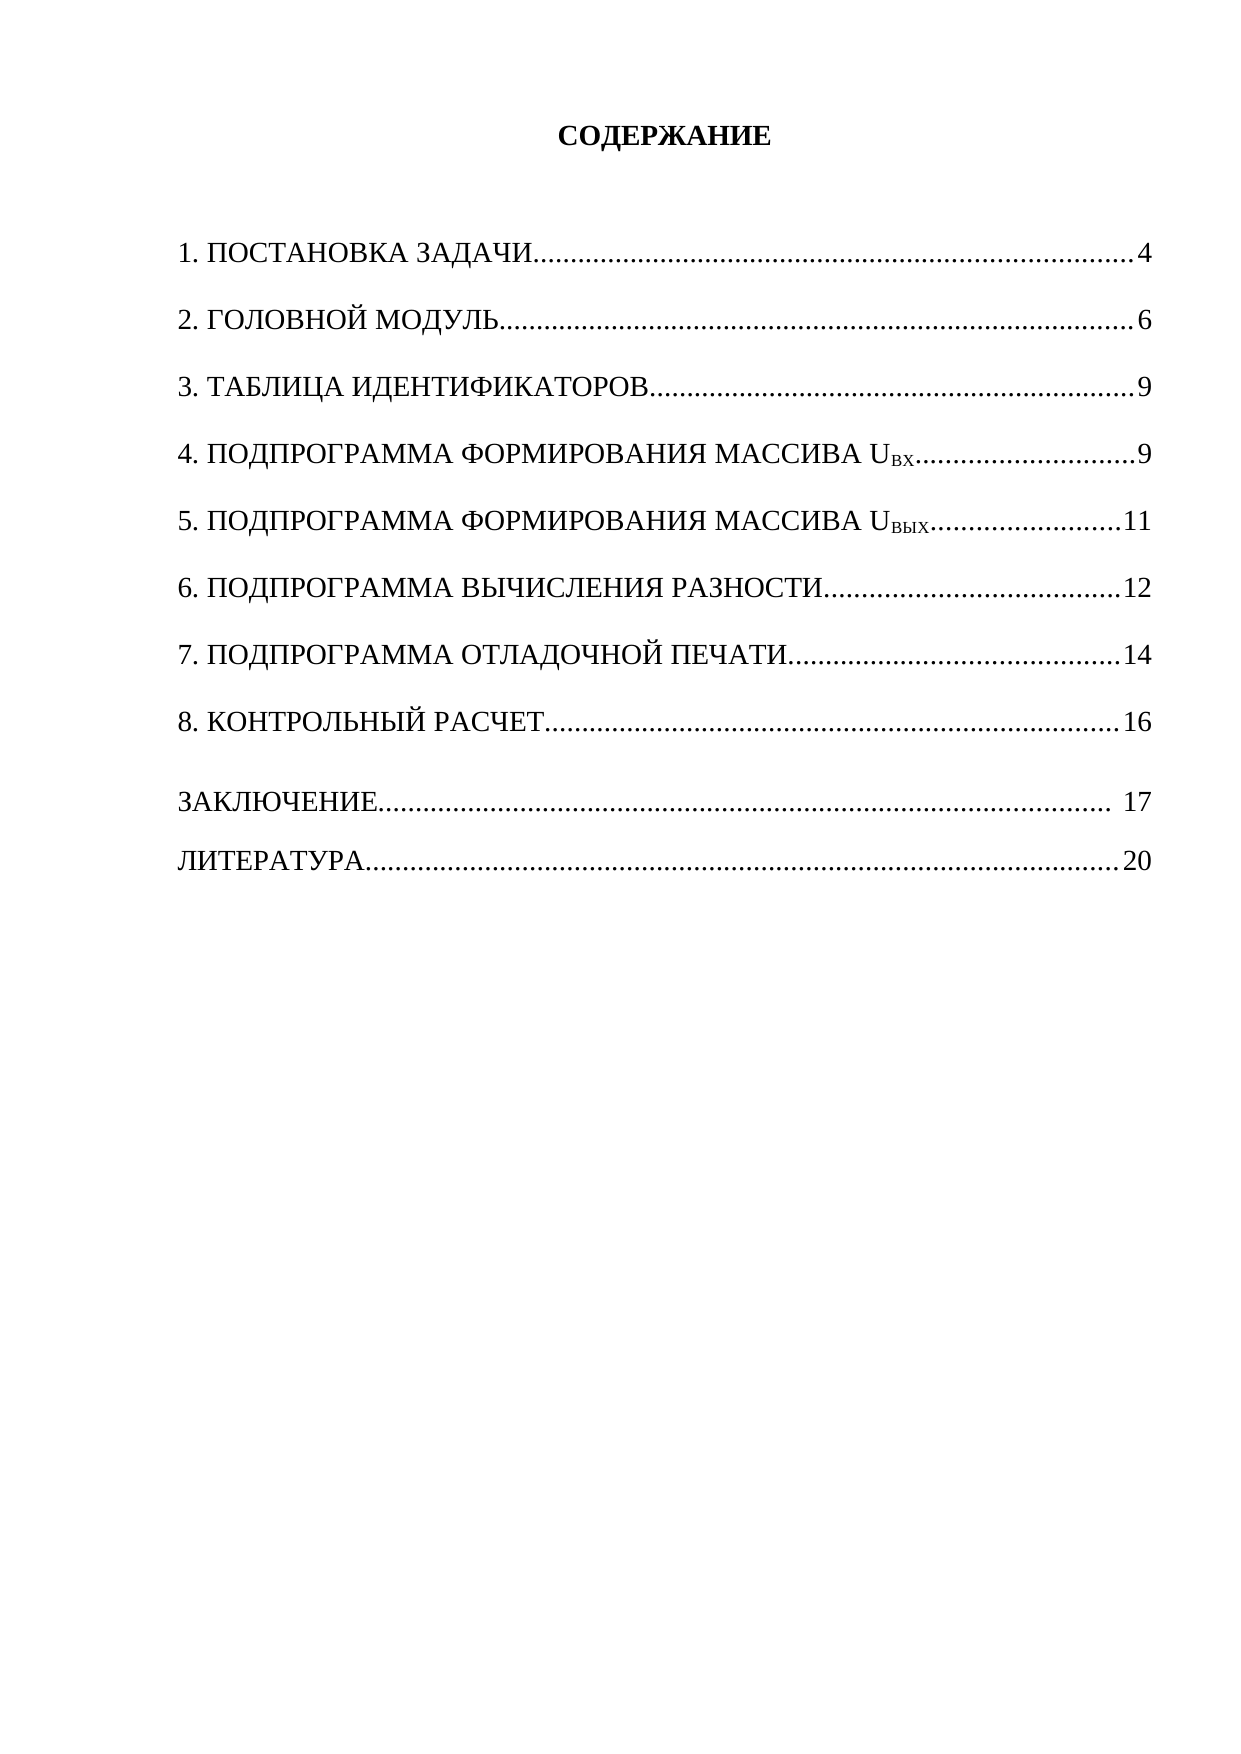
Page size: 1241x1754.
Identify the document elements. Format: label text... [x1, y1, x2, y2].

text ЛИТЕРАТУРА. [177, 843, 1152, 876]
text 4. ПОДПРОГРАММА ФОРМИРОВАНИЯ МАССИВА UВХ [177, 436, 1152, 470]
text заключение 17 [177, 784, 1152, 818]
text 6. ПОДПРОГРАММА ВЫЧИСЛЕНИЯ РАЗНОСТИ. [177, 571, 1152, 604]
text 2. ГОЛОВНОЙ МОДУЛЬ [177, 302, 1152, 336]
text 7. ПОДПРОГРАММА ОТЛАДОЧНОЙ ПЕЧАТИ. [177, 638, 1152, 671]
text 1. ПОСТАНОВКА ЗАДАЧИ [177, 235, 1152, 269]
text СОДЕРЖАНИЕ [177, 118, 1152, 152]
text 3. ТАБЛИЦА ИДЕНТИФИКАТОРОВ 9 [177, 369, 1152, 403]
text 5. ПОДПРОГРАММА ФОРМИРОВАНИЯ МАССИВА UВЫХ [177, 503, 1152, 537]
text 8. КОНТРОЛЬНЫЙ РАСЧЕТ 16 [177, 705, 1152, 738]
